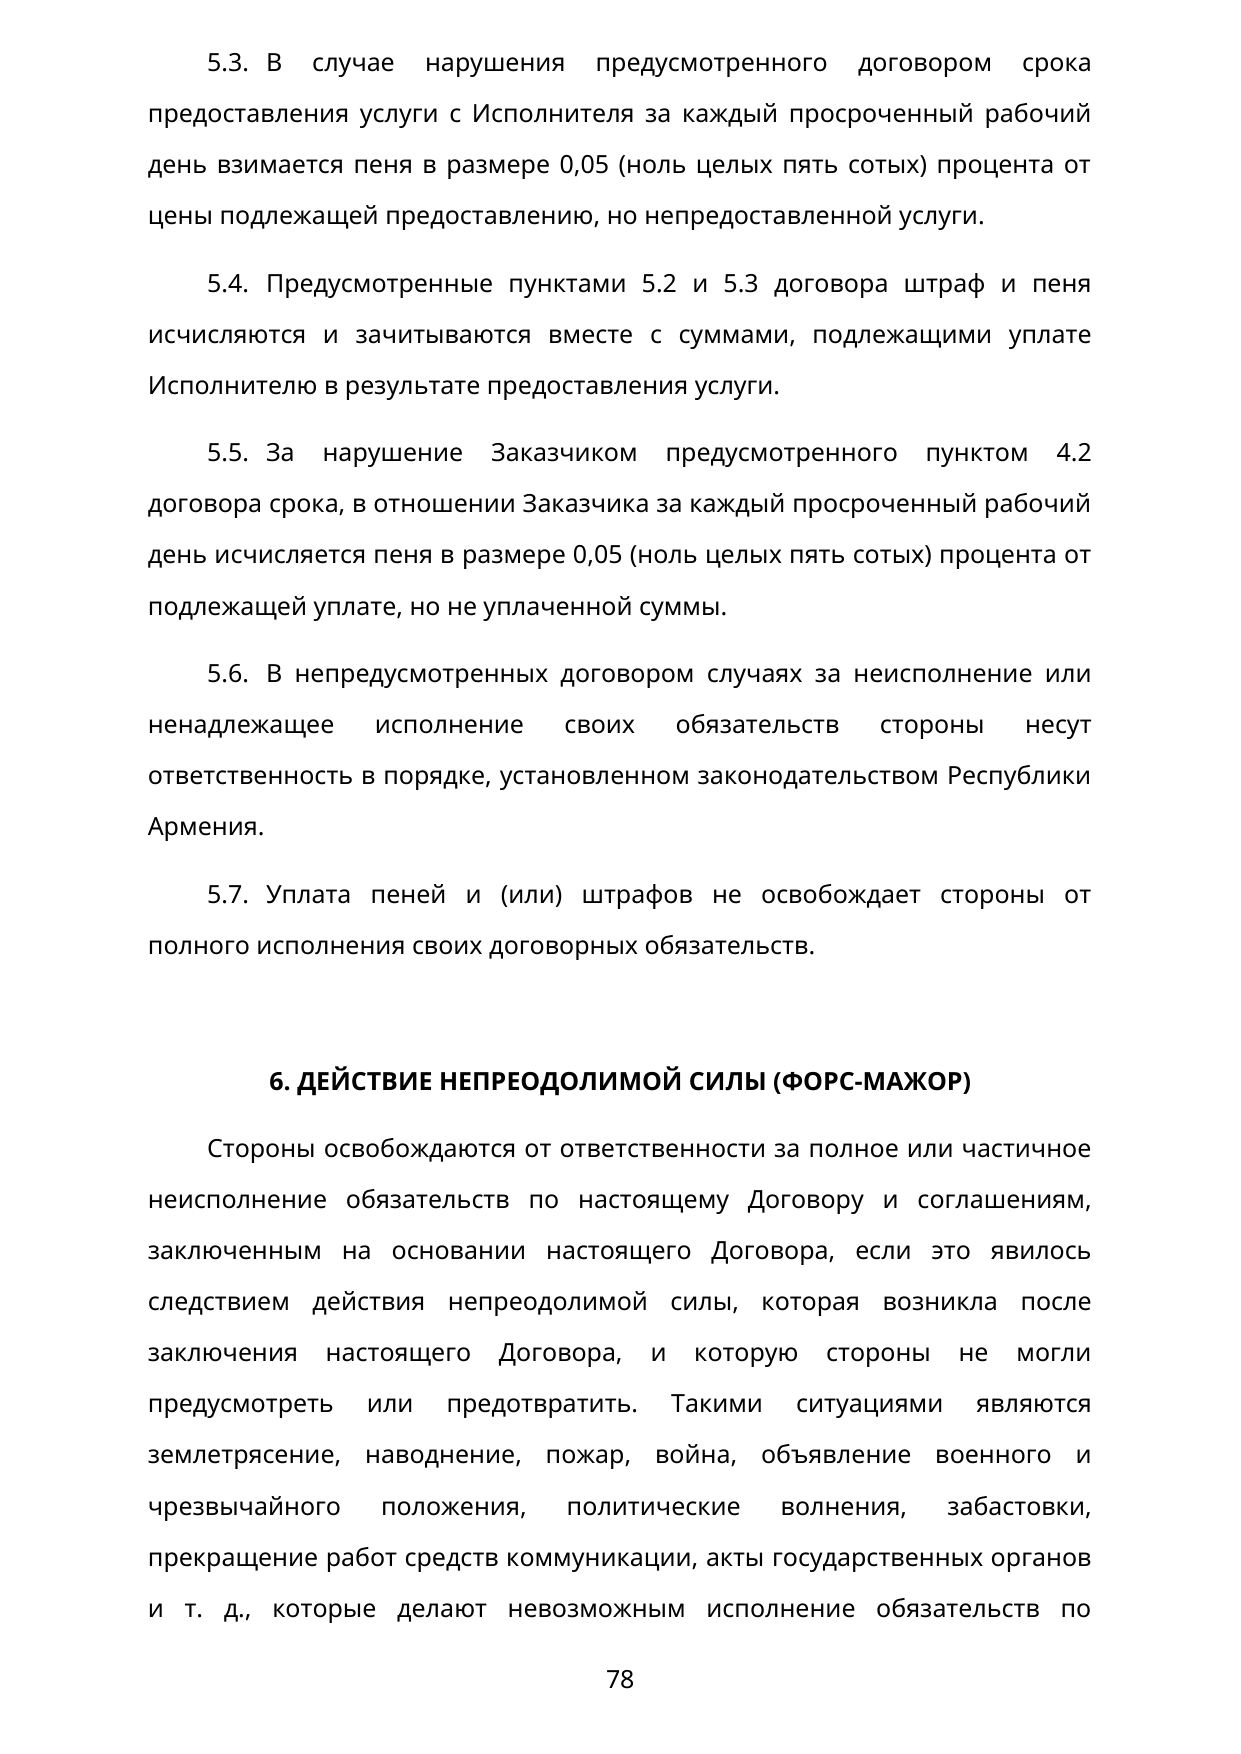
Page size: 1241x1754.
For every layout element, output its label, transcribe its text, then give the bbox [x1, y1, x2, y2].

text 6. ДЕЙСТВИЕ НЕПРЕОДОЛИМОЙ СИЛЫ (ФОРС-МАЖОР) [148, 1063, 1092, 1097]
text 5.6. В непредусмотренных договором случаях за неисполнение или ненадлежащее исполнение своих обязательств стороны несут ответственность в порядке, установленном законодательством Республики Армения. [148, 656, 1092, 843]
text 5.7. Уплата пеней и (или) штрафов не освобождает стороны от полного исполнения своих договорных обязательств. [148, 877, 1092, 962]
text 5.5. За нарушение Заказчиком предусмотренного пунктом 4.2 договора срока, в отношении Заказчика за каждый просроченный рабочий день исчисляется пеня в размере 0,05 (ноль целых пять сотых) процента от подлежащей уплате, но не уплаченной суммы. [148, 435, 1092, 622]
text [148, 1131, 1092, 1624]
text 5.3. В случае нарушения предусмотренного договором срока предоставления услуги с Исполнителя за каждый просроченный рабочий день взимается пеня в размере 0,05 (ноль целых пять сотых) процента от цены подлежащей предоставлению, но непредоставленной услуги. [148, 44, 1092, 232]
text 5.4. Предусмотренные пунктами 5.2 и 5.3 договора штраф и пеня исчисляются и зачитываются вместе с суммами, подлежащими уплате Исполнителю в результате предоставления услуги. [148, 265, 1092, 401]
